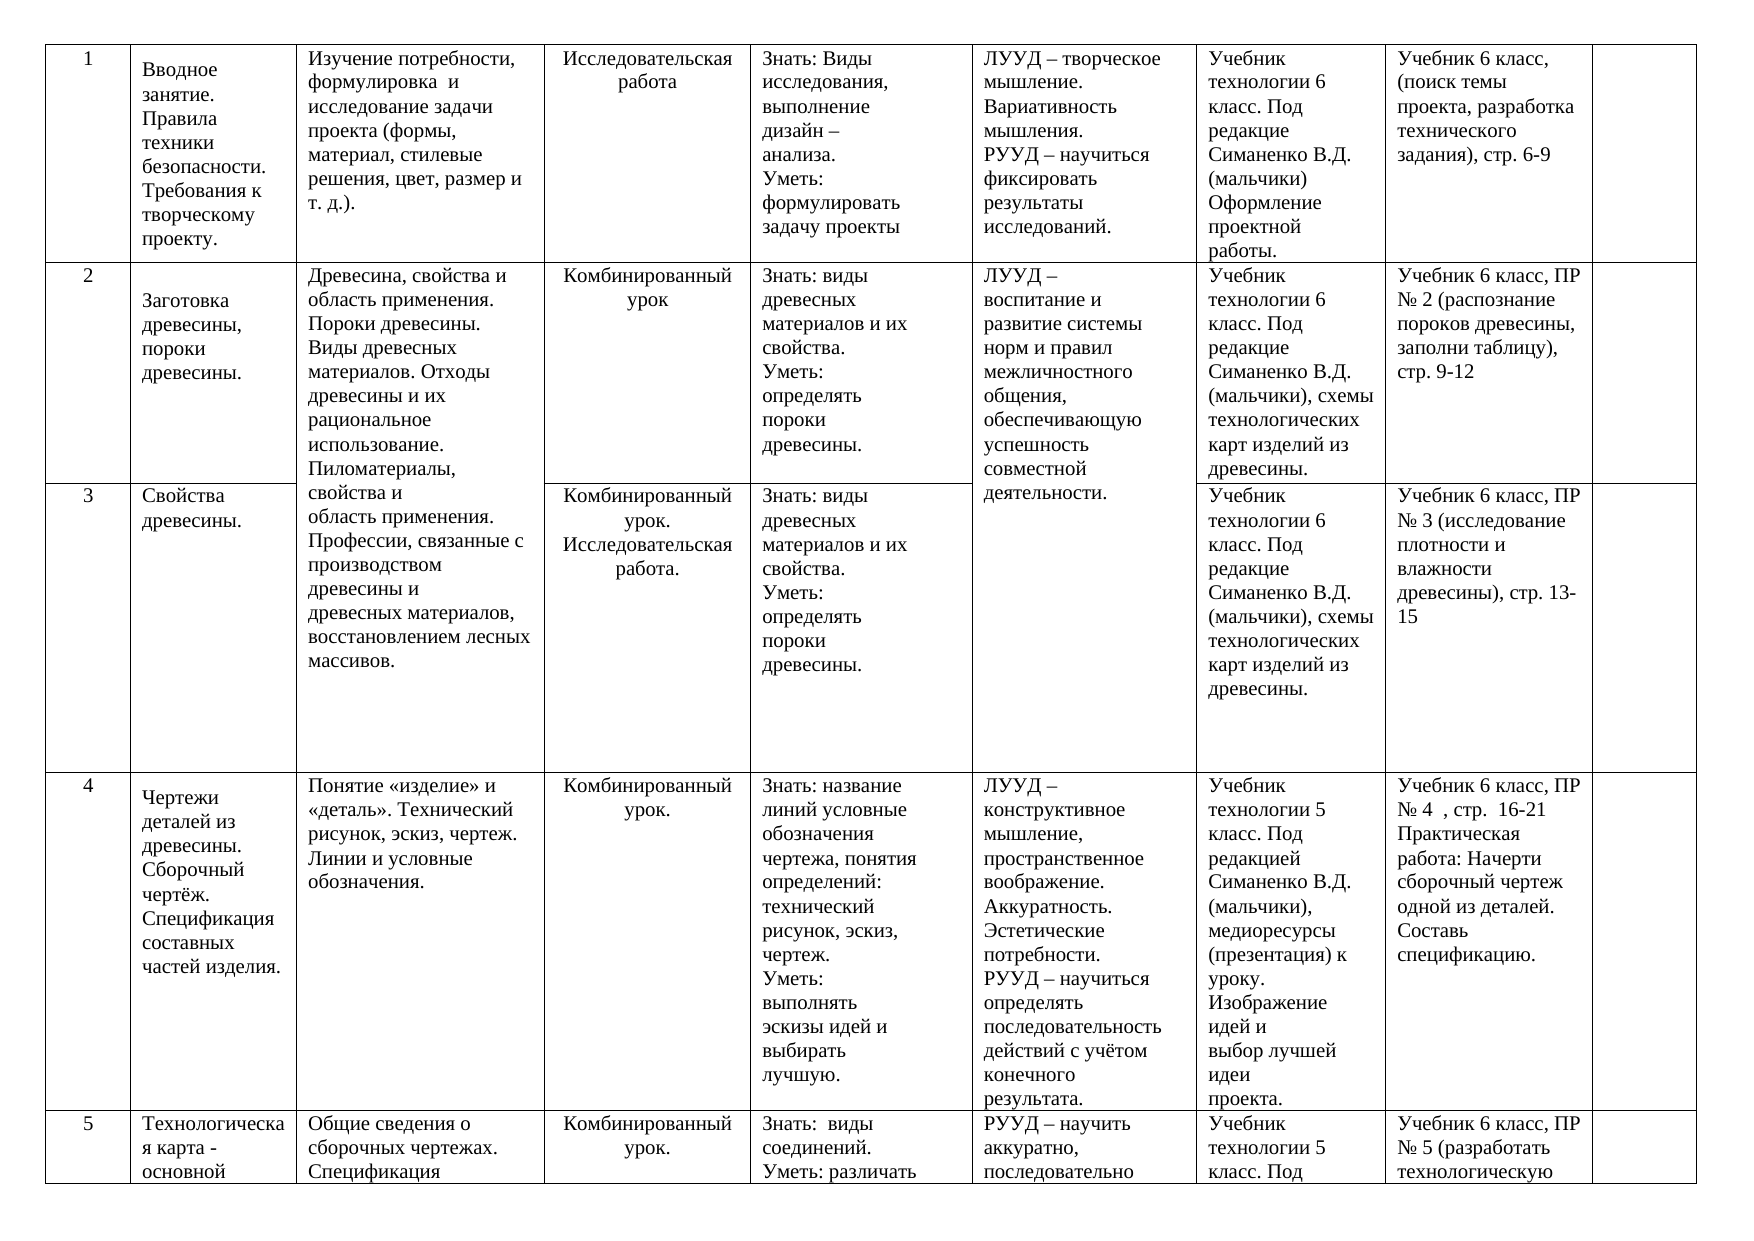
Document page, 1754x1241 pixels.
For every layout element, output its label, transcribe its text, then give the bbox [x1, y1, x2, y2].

table_cell [1593, 263, 1696, 482]
table_cell 3 [46, 484, 130, 772]
table_cell [1593, 1111, 1696, 1183]
table_cell Вводное занятие. Правила техники безопасности. Требования к творческому проекту. [131, 45, 296, 262]
table_cell 4 [46, 773, 130, 1110]
table_cell Комбинированный урок. [545, 773, 750, 1110]
table_cell Знать: виды древесных материалов и их свойства. Уметь: определять пороки древесины. [751, 484, 972, 772]
table_cell ЛУУД – конструктивное мышление, пространственное воображение. Аккуратность. Эстетические потребности. РУУД – научиться определять последовательность действий с учётом конечного результата. [973, 773, 1196, 1110]
table_cell Учебник технологии 6 класс. Под редакцие Симаненко В.Д. (мальчики), схемы технологических карт изделий из древесины. [1197, 484, 1385, 772]
table_cell Комбинированный урок [545, 263, 750, 482]
table_cell Учебник технологии 6 класс. Под редакцие Симаненко В.Д. (мальчики) Оформление проектной работы. [1197, 45, 1385, 262]
table_cell Учебник технологии 6 класс. Под редакцие Симаненко В.Д. (мальчики), схемы технологических карт изделий из древесины. [1197, 263, 1385, 482]
table_cell Знать: Виды исследования, выполнение дизайн – анализа. Уметь: формулировать задачу проекты [751, 45, 972, 262]
table_cell Учебник 6 класс, ПР № 4 , стр. 16-21 Практическая работа: Начерти сборочный чертеж одной из деталей. Составь спецификацию. [1386, 773, 1592, 1110]
table_cell Заготовка древесины, пороки древесины. [131, 263, 296, 482]
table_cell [545, 1111, 750, 1183]
table_cell Исследовательская работа [545, 45, 750, 262]
table_cell Изучение потребности, формулировка и исследование задачи проекта (формы, материал, стилевые решения, цвет, размер и т. д.). [297, 45, 544, 262]
table_cell Свойства древесины. [131, 484, 296, 772]
table_cell Учебник 6 класс, (поиск темы проекта, разработка технического задания), стр. 6-9 [1386, 45, 1592, 262]
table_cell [131, 1111, 296, 1183]
table_cell 2 [46, 263, 130, 482]
table_cell [1593, 484, 1696, 772]
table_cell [1386, 1111, 1592, 1183]
table_cell Комбинированный урок. Исследовательская работа. [545, 484, 750, 772]
table_cell Знать: виды древесных материалов и их свойства. Уметь: определять пороки древесины. [751, 263, 972, 482]
table_cell Понятие «изделие» и «деталь». Технический рисунок, эскиз, чертеж. Линии и условные обозначения. [297, 773, 544, 1110]
table_cell [1593, 773, 1696, 1110]
table_cell Древесина, свойства и область применения. Пороки древесины. Виды древесных материалов. Отходы древесины и их рациональное использование. Пиломатериалы, свойства и область применения. Профессии, связанные с производством древесины и древесных материалов, восстановлением лесных массивов. [297, 263, 544, 772]
table_cell 1 [46, 45, 130, 262]
table_cell ЛУУД – воспитание и развитие системы норм и правил межличностного общения, обеспечивающую успешность совместной деятельности. [973, 263, 1196, 772]
table_cell Чертежи деталей из древесины. Сборочный чертёж. Спецификация составных частей изделия. [131, 773, 296, 1110]
table_cell Учебник 6 класс, ПР № 3 (исследование плотности и влажности древесины), стр. 13-15 [1386, 484, 1592, 772]
table_cell Учебник технологии 5 класс. Под редакцией Симаненко В.Д. (мальчики), медиоресурсы (презентация) к уроку. Изображение идей и выбор лучшей идеи проекта. [1197, 773, 1385, 1110]
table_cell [973, 1111, 1196, 1183]
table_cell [751, 1111, 972, 1183]
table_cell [1197, 1111, 1385, 1183]
table_cell [1593, 45, 1696, 262]
table_cell ЛУУД – творческое мышление. Вариативность мышления. РУУД – научиться фиксировать результаты исследований. [973, 45, 1196, 262]
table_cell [297, 1111, 544, 1183]
table_cell Учебник 6 класс, ПР № 2 (распознание пороков древесины, заполни таблицу), стр. 9-12 [1386, 263, 1592, 482]
table_cell Знать: название линий условные обозначения чертежа, понятия определений: технический рисунок, эскиз, чертеж. Уметь: выполнять эскизы идей и выбирать лучшую. [751, 773, 972, 1110]
table_cell 5 [46, 1111, 130, 1183]
